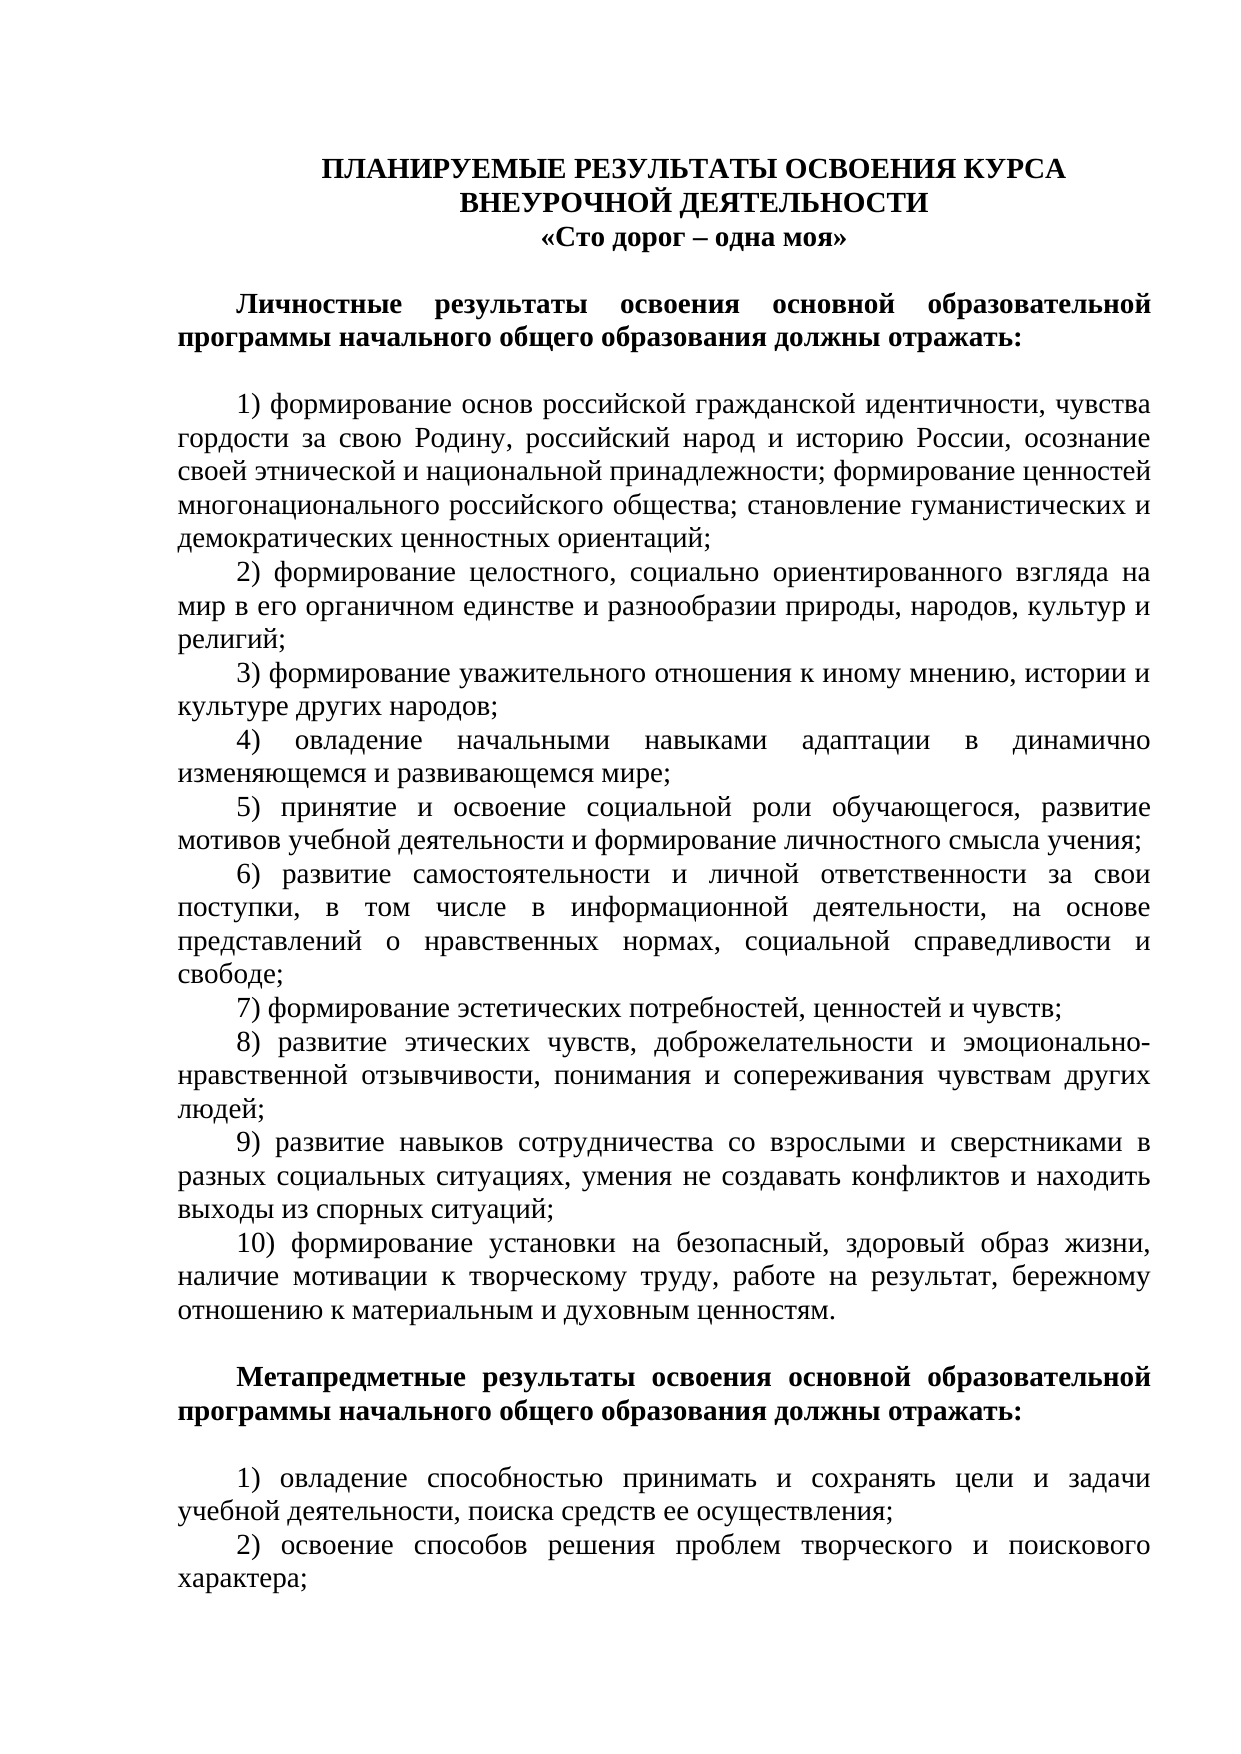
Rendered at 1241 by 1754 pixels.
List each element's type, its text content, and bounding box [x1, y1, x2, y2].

text 1) овладение способностью принимать и сохранять цели и задачи учебной деятельности, поиска средств ее осуществления; [177, 1460, 1152, 1527]
text 10) формирование установки на безопасный, здоровый образ жизни, наличие мотивации к творческому труду, работе на результат, бережному отношению к материальным и духовным ценностям. [177, 1225, 1152, 1326]
text 3) формирование уважительного отношения к иному мнению, истории и культуре других народов; [177, 655, 1152, 722]
text ВНЕУРОЧНОЙ ДЕЯТЕЛЬНОСТИ [177, 185, 1152, 219]
text Личностные результаты освоения основной образовательной программы начального общего образования должны отражать: [177, 286, 1152, 353]
text 2) освоение способов решения проблем творческого и поискового характера; [177, 1527, 1152, 1594]
text 5) принятие и освоение социальной роли обучающегося, развитие мотивов учебной деятельности и формирование личностного смысла учения; [177, 789, 1152, 856]
text 9) развитие навыков сотрудничества со взрослыми и сверстниками в разных социальных ситуациях, умения не создавать конфликтов и находить выходы из спорных ситуаций; [177, 1124, 1152, 1225]
text «Сто дорог – одна моя» [177, 219, 1152, 252]
text 1) формирование основ российской гражданской идентичности, чувства гордости за свою Родину, российский народ и историю России, осознание своей этнической и национальной принадлежности; формирование ценностей многонационального российского общества; становление гуманистических и демократических ценностных ориентаций; [177, 386, 1152, 554]
text ПЛАНИРУЕМЫЕ РЕЗУЛЬТАТЫ ОСВОЕНИЯ КУРСА [177, 152, 1152, 185]
text 4) овладение начальными навыками адаптации в динамично изменяющемся и развивающемся мире; [177, 722, 1152, 789]
text Метапредметные результаты освоения основной образовательной программы начального общего образования должны отражать: [177, 1359, 1152, 1426]
text 8) развитие этических чувств, доброжелательности и эмоционально-нравственной отзывчивости, понимания и сопереживания чувствам других людей; [177, 1024, 1152, 1124]
text 7) формирование эстетических потребностей, ценностей и чувств; [177, 990, 1152, 1024]
text 6) развитие самостоятельности и личной ответственности за свои поступки, в том числе в информационной деятельности, на основе представлений о нравственных нормах, социальной справедливости и свободе; [177, 856, 1152, 990]
text 2) формирование целостного, социально ориентированного взгляда на мир в его органичном единстве и разнообразии природы, народов, культур и религий; [177, 554, 1152, 655]
